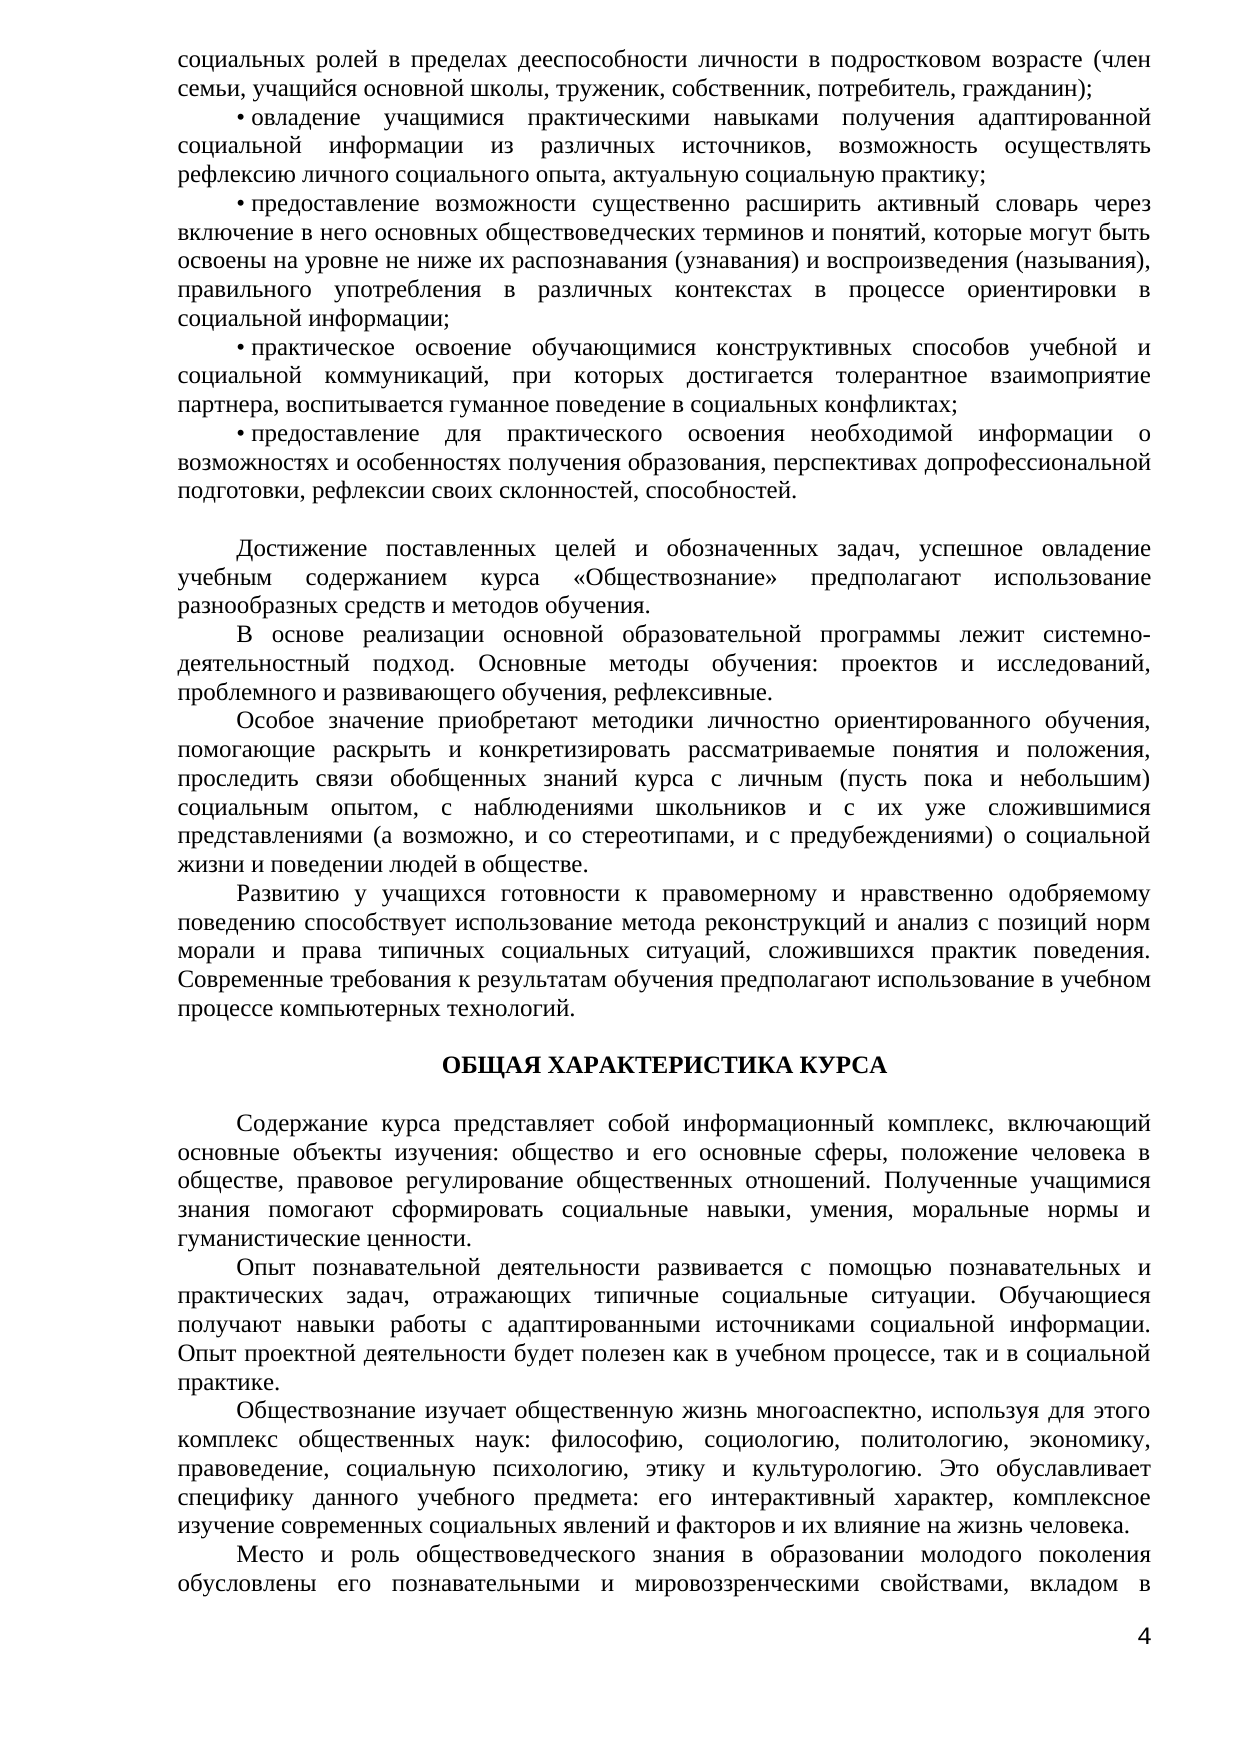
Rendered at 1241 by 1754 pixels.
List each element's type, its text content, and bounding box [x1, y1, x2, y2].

text Содержание курса представляет собой информационный комплекс, включающий основные объекты изучения: общество и его основные сферы, положение человека в обществе, правовое регулирование общественных отношений. Полученные учащимися знания помогают сформировать социальные навыки, умения, моральные нормы и гуманистические ценности. [177, 1108, 1152, 1252]
text Достижение поставленных целей и обозначенных задач, успешное овладение учебным содержанием курса «Обществознание» предполагают использование разнообразных средств и методов обучения. [177, 533, 1152, 619]
text ОБЩАЯ ХАРАКТЕРИСТИКА КУРСА [177, 1051, 1152, 1079]
text Особое значение приобретают методики личностно ориентированного обучения, помогающие раскрыть и конкретизировать рассматриваемые понятия и положения, проследить связи обобщенных знаний курса с личным (пусть пока и небольшим) социальным опытом, с наблюдениями школьников и с их уже сложившимися представлениями (а возможно, и со стереотипами, и с предубеждениями) о социальной жизни и поведении людей в обществе. [177, 706, 1152, 878]
text Обществознание изучает общественную жизнь многоаспектно, используя для этого комплекс общественных наук: философию, социологию, политологию, экономику, правоведение, социальную психологию, этику и культурологию. Это обуславливает специфику данного учебного предмета: его интерактивный характер, комплексное изучение современных социальных явлений и факторов и их влияние на жизнь человека. [177, 1396, 1152, 1539]
text • предоставление для практического освоения необходимой информации о возможностях и особенностях получения образования, перспективах допрофессиональной подготовки, рефлексии своих склонностей, способностей. [177, 418, 1152, 504]
text • практическое освоение обучающимися конструктивных способов учебной и социальной коммуникаций, при которых достигается толерантное взаимоприятие партнера, воспитывается гуманное поведение в социальных конфликтах; [177, 332, 1152, 418]
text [177, 1539, 1152, 1597]
text В основе реализации основной образовательной программы лежит системно-деятельностный подход. Основные методы обучения: проектов и исследований, проблемного и развивающего обучения, рефлексивные. [177, 619, 1152, 706]
text • овладение учащимися практическими навыками получения адаптированной социальной информации из различных источников, возможность осуществлять рефлексию личного социального опыта, актуальную социальную практику; [177, 102, 1152, 188]
text Развитию у учащихся готовности к правомерному и нравственно одобряемому поведению способствует использование метода реконструкций и анализ с позиций норм морали и права типичных социальных ситуаций, сложившихся практик поведения. Современные требования к результатам обучения предполагают использование в учебном процессе компьютерных технологий. [177, 878, 1152, 1022]
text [177, 44, 1152, 102]
text • предоставление возможности существенно расширить активный словарь через включение в него основных обществоведческих терминов и понятий, которые могут быть освоены на уровне не ниже их распознавания (узнавания) и воспроизведения (называния), правильного употребления в различных контекстах в процессе ориентировки в социальной информации; [177, 188, 1152, 332]
text Опыт познавательной деятельности развивается с помощью познавательных и практических задач, отражающих типичные социальные ситуации. Обучающиеся получают навыки работы с адаптированными источниками социальной информации. Опыт проектной деятельности будет полезен как в учебном процессе, так и в социальной практике. [177, 1252, 1152, 1396]
